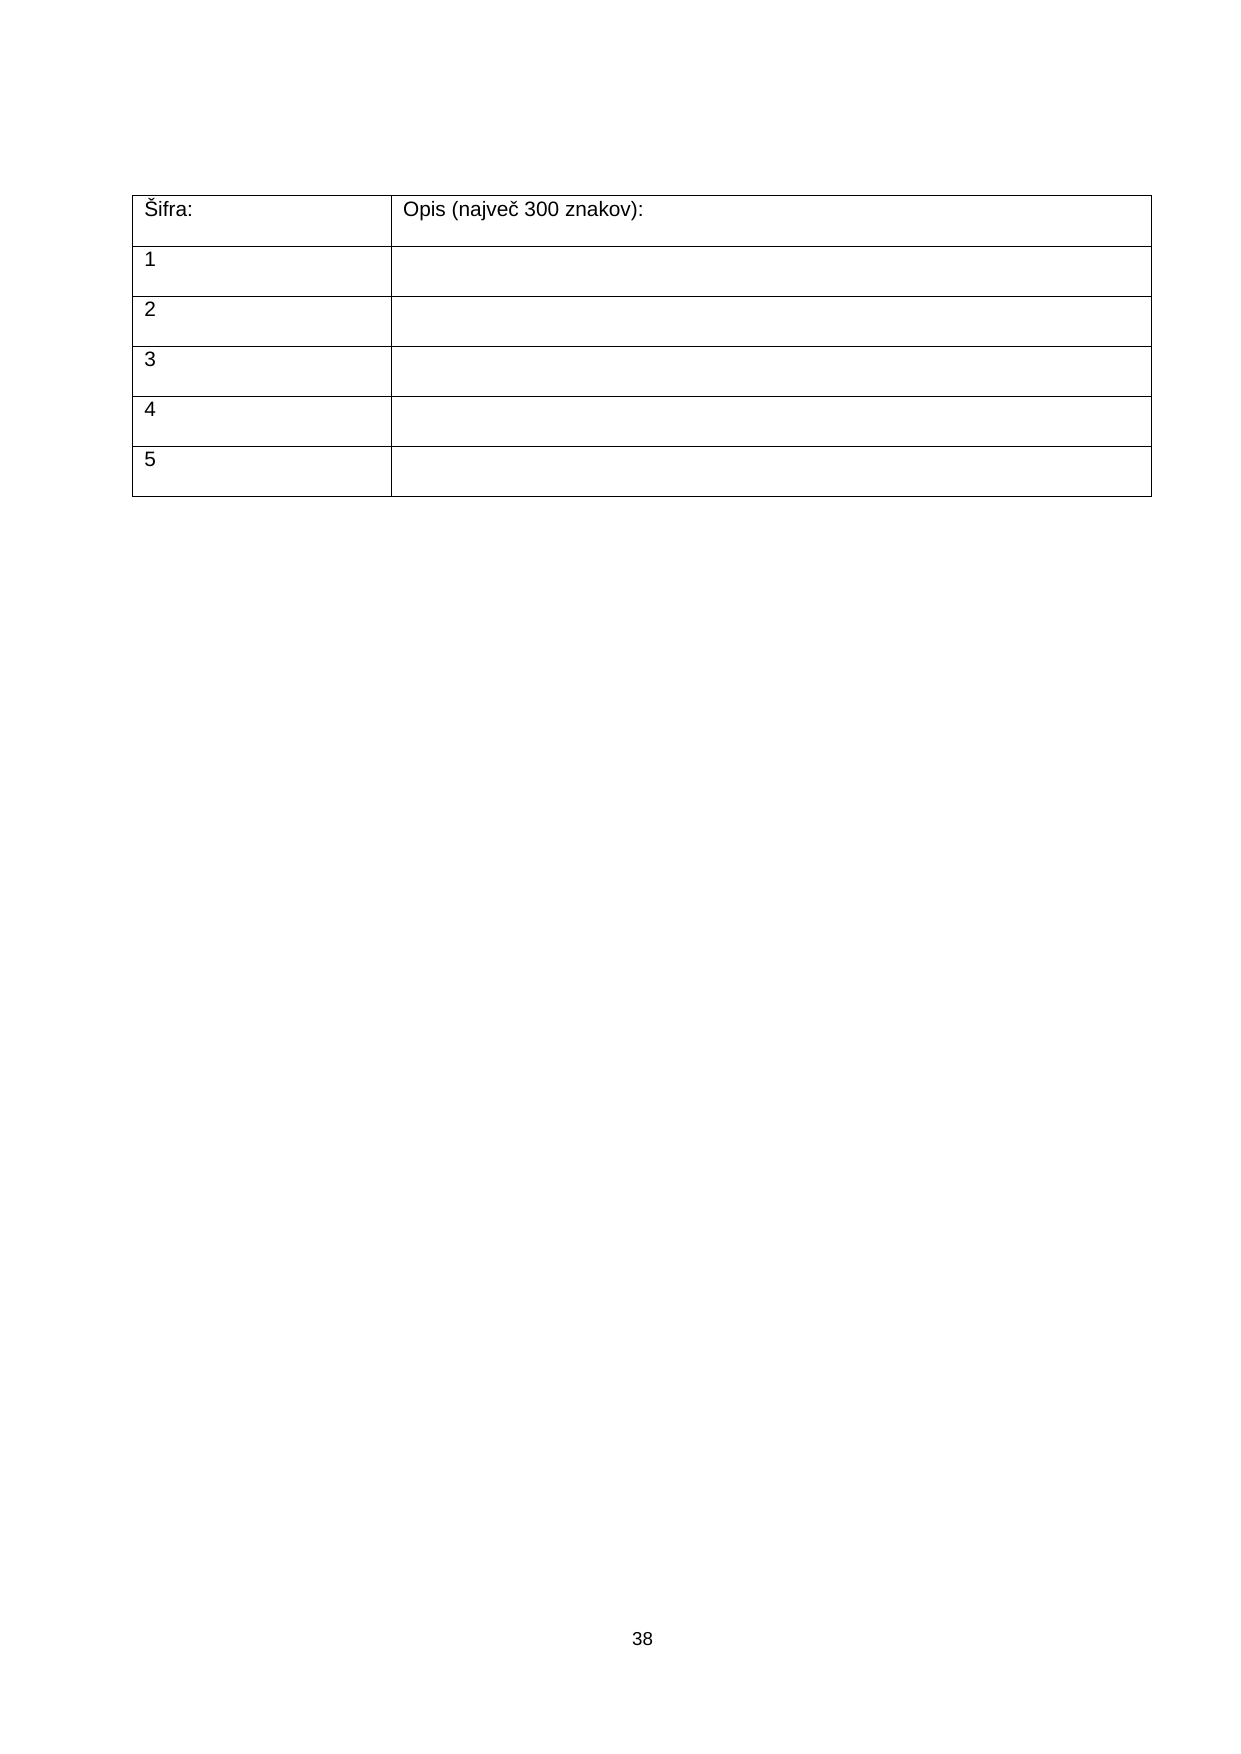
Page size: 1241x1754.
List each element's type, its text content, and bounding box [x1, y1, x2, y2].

table_cell [392, 297, 1151, 346]
table_cell 5 [133, 447, 391, 496]
table_cell [392, 247, 1151, 296]
table_cell [392, 347, 1151, 396]
table_cell 3 [133, 347, 391, 396]
table_header Šifra: [133, 196, 391, 246]
table_cell 1 [133, 247, 391, 296]
table_header Opis (največ 300 znakov): [392, 196, 1151, 246]
table_cell 2 [133, 297, 391, 346]
table_cell 4 [133, 397, 391, 446]
table_cell [392, 447, 1151, 496]
table_cell [392, 397, 1151, 446]
